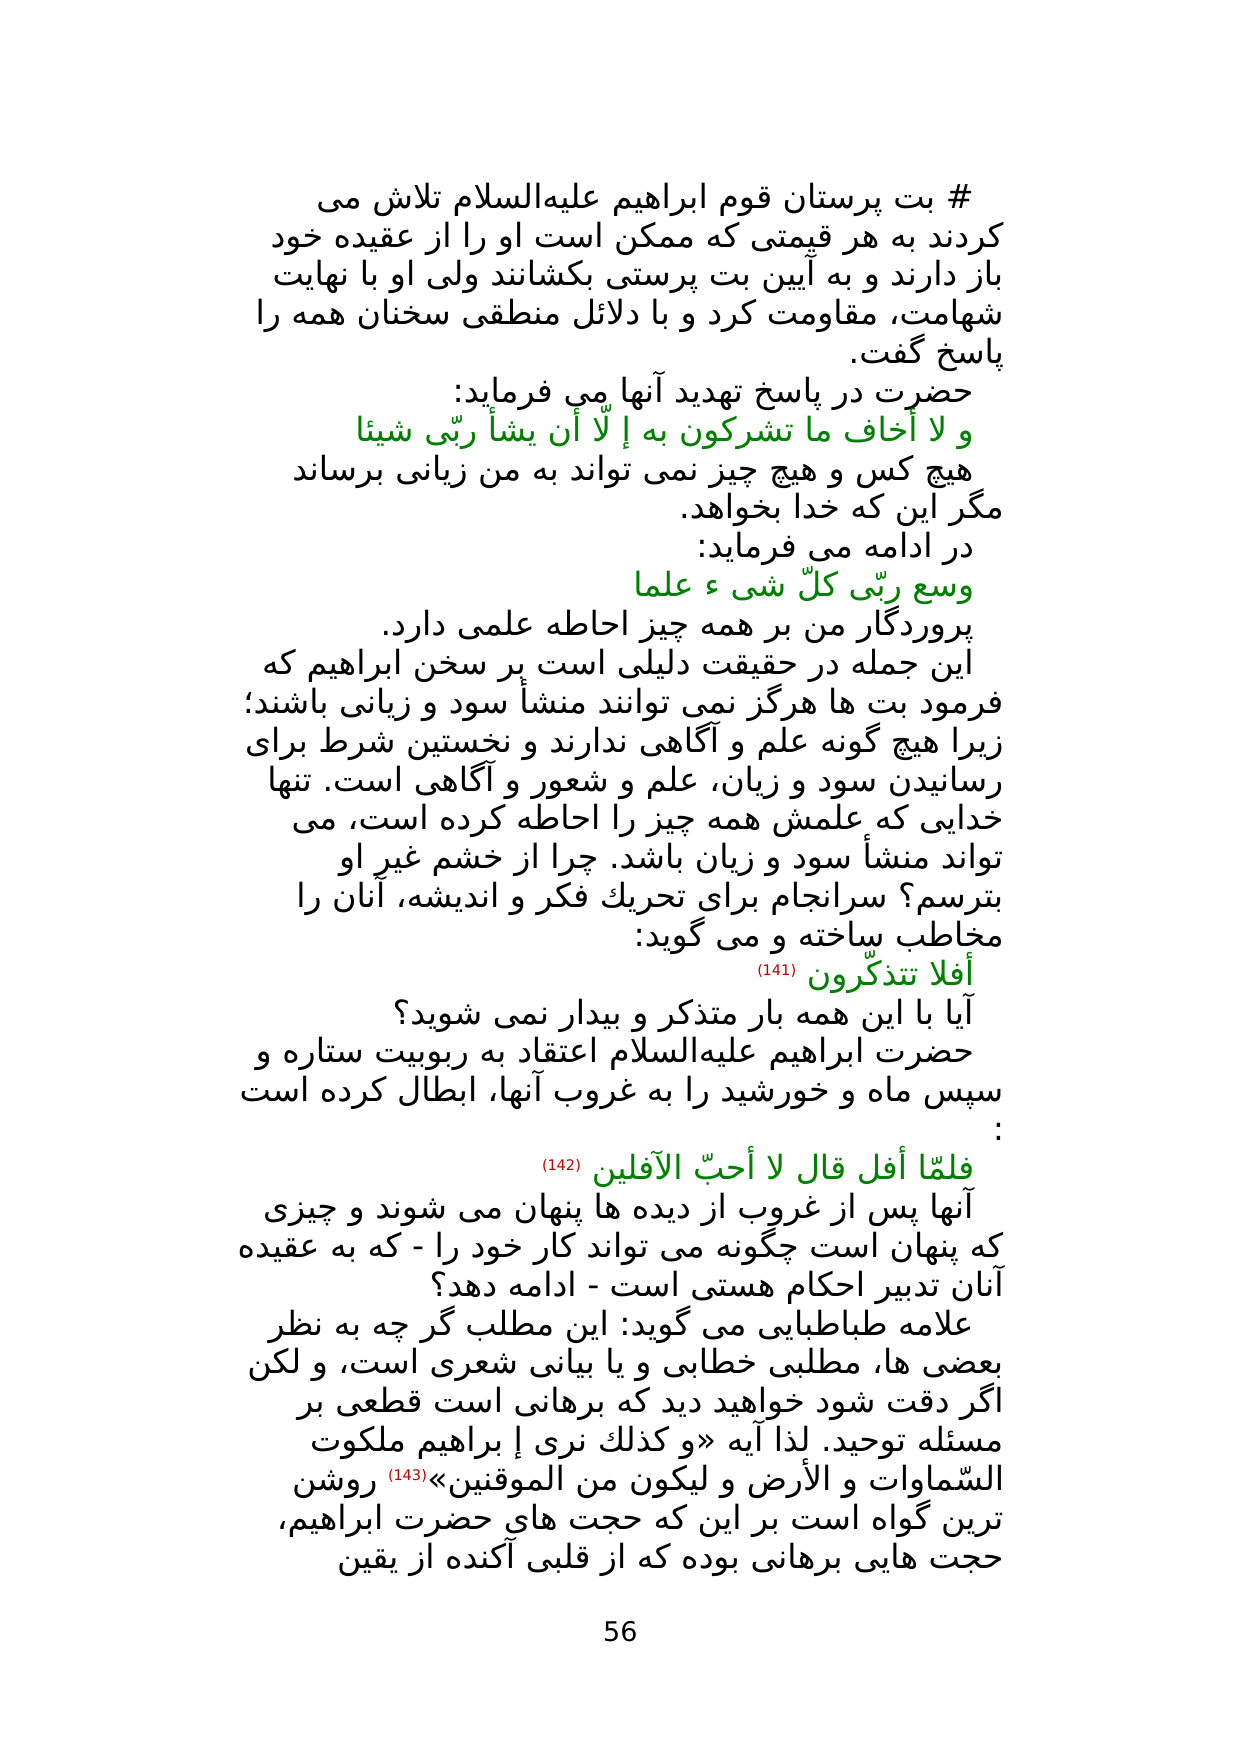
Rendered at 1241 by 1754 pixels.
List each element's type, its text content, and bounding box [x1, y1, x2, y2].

text # بت پرستان قوم ابراهيم عليه‌السلام تلاش مى كردند به هر قيمتى كه ممكن است او را از عقيده خود باز دارند و به آيين بت پرستى بكشانند ولى او با نهايت شهامت، مقاومت كرد و با دلائل منطقى سخنان همه را پاسخ گفت. [236, 177, 1004, 371]
text پروردگار من بر همه چيز احاطه علمى دارد. [236, 604, 1004, 643]
text أفلا تتذكّرون (141) [236, 954, 1004, 993]
text فلمّا أفل قال لا أحبّ الآفلين (142) [236, 1148, 1004, 1187]
text آنها پس از غروب از ديده ها پنهان مى شوند و چيزى كه پنهان است چگونه مى تواند كار خود را - كه به عقيده آنان تدبير احكام هستى است - ادامه دهد؟ [236, 1187, 1004, 1304]
text و لا أخاف ما تشركون به إ لّا أن يشأ ربّى شيئا [236, 410, 1004, 449]
text وسع ربّى كلّ شى ء علما [236, 566, 1004, 604]
text اين جمله در حقيقت دليلى است بر سخن ابراهيم كه فرمود بت ها هرگز نمى توانند منشأ سود و زيانى باشند؛ زيرا هيچ گونه علم و آگاهى ندارند و نخستين شرط براى رسانيدن سود و زيان، علم و شعور و آگاهى است. تنها خدايى كه علمش همه چيز را احاطه كرده است، مى تواند منشأ سود و زيان باشد. چرا از خشم غير او بترسم؟ سرانجام براى تحريك فكر و انديشه، آنان را مخاطب ساخته و مى گويد: [236, 643, 1004, 954]
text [236, 1304, 1004, 1576]
text حضرت در پاسخ تهديد آنها مى فرمايد: [236, 371, 1004, 410]
text آيا با اين همه بار متذكر و بيدار نمى شويد؟ [236, 993, 1004, 1032]
text هيچ كس و هيچ چيز نمى تواند به من زيانى برساند مگر اين كه خدا بخواهد. [236, 449, 1004, 527]
text در ادامه مى فرمايد: [236, 527, 1004, 566]
text حضرت ابراهيم عليه‌السلام اعتقاد به ربوبيت ستاره و سپس ماه و خورشيد را به غروب آنها، ابطال كرده است : [236, 1032, 1004, 1148]
